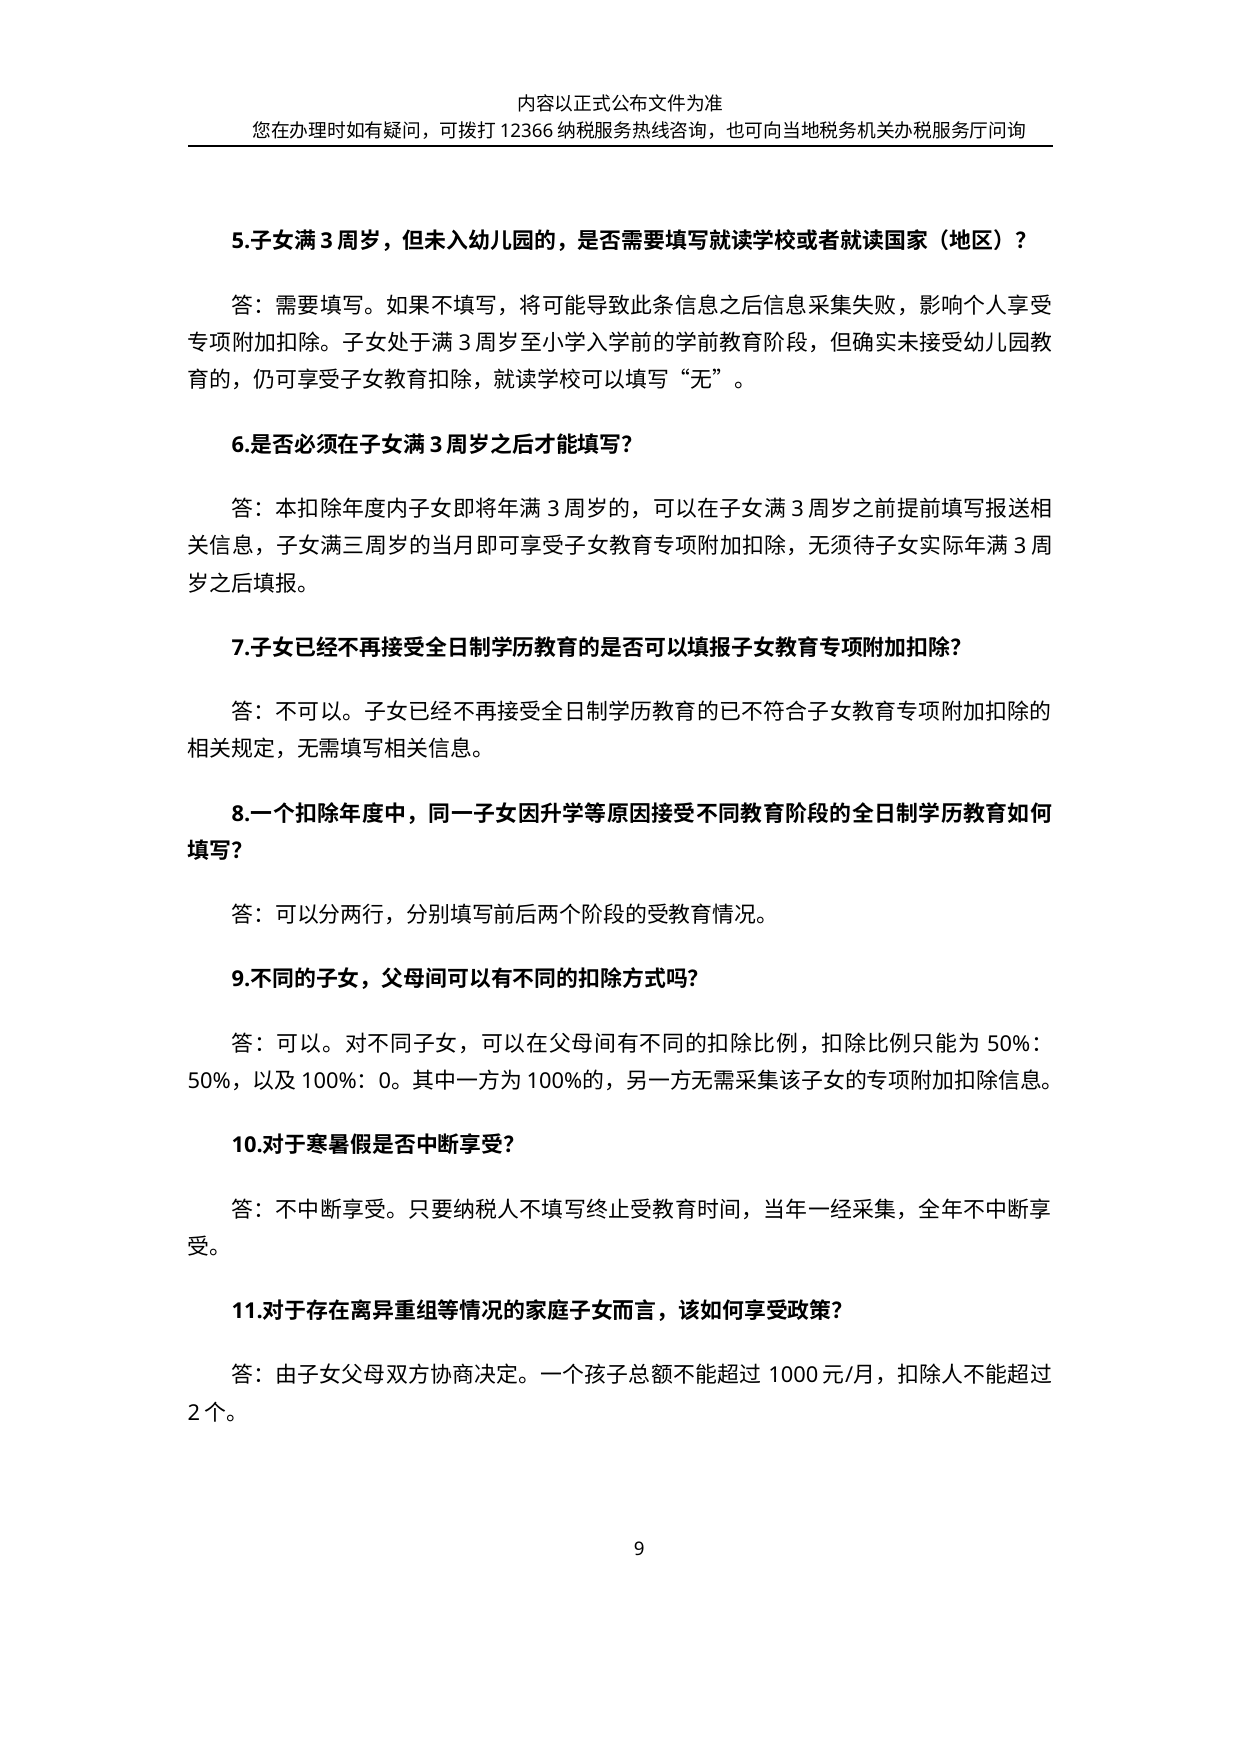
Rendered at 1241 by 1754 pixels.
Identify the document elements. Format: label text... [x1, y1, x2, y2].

subtitle 8.一个扣除年度中，同一子女因升学等原因接受不同教育阶段的全日制学历教育如何填写？ [187, 795, 1053, 865]
subtitle 6.是否必须在子女满3周岁之后才能填写？ [187, 426, 1053, 459]
subtitle 10.对于寒暑假是否中断享受？ [187, 1127, 1053, 1159]
text 答：由子女父母双方协商决定。一个孩子总额不能超过1000元/月，扣除人不能超过2个。 [187, 1357, 1053, 1427]
text 答：不中断享受。只要纳税人不填写终止受教育时间，当年一经采集，全年不中断享受。 [187, 1191, 1053, 1261]
subtitle 5.子女满3周岁，但未入幼儿园的，是否需要填写就读学校或者就读国家（地区）？ [187, 223, 1053, 256]
subtitle 11.对于存在离异重组等情况的家庭子女而言，该如何享受政策？ [187, 1293, 1053, 1325]
text 答：本扣除年度内子女即将年满3周岁的，可以在子女满3周岁之前提前填写报送相关信息，子女满三周岁的当月即可享受子女教育专项附加扣除，无须待子女实际年满3周岁之后填报。 [187, 491, 1053, 598]
text 答：不可以。子女已经不再接受全日制学历教育的已不符合子女教育专项附加扣除的相关规定，无需填写相关信息。 [187, 694, 1053, 763]
text 答：可以分两行，分别填写前后两个阶段的受教育情况。 [187, 897, 1053, 929]
subtitle 9.不同的子女，父母间可以有不同的扣除方式吗？ [187, 961, 1053, 993]
text 答：需要填写。如果不填写，将可能导致此条信息之后信息采集失败，影响个人享受专项附加扣除。子女处于满3周岁至小学入学前的学前教育阶段，但确实未接受幼儿园教育的，仍可享受子女教育扣除，就读学校可以填写“无”。 [187, 287, 1053, 394]
text 答：可以。对不同子女，可以在父母间有不同的扣除比例，扣除比例只能为50%：50%，以及100%：0。其中一方为100%的，另一方无需采集该子女的专项附加扣除信息。 [187, 1025, 1053, 1095]
subtitle 7.子女已经不再接受全日制学历教育的是否可以填报子女教育专项附加扣除？ [187, 629, 1053, 662]
